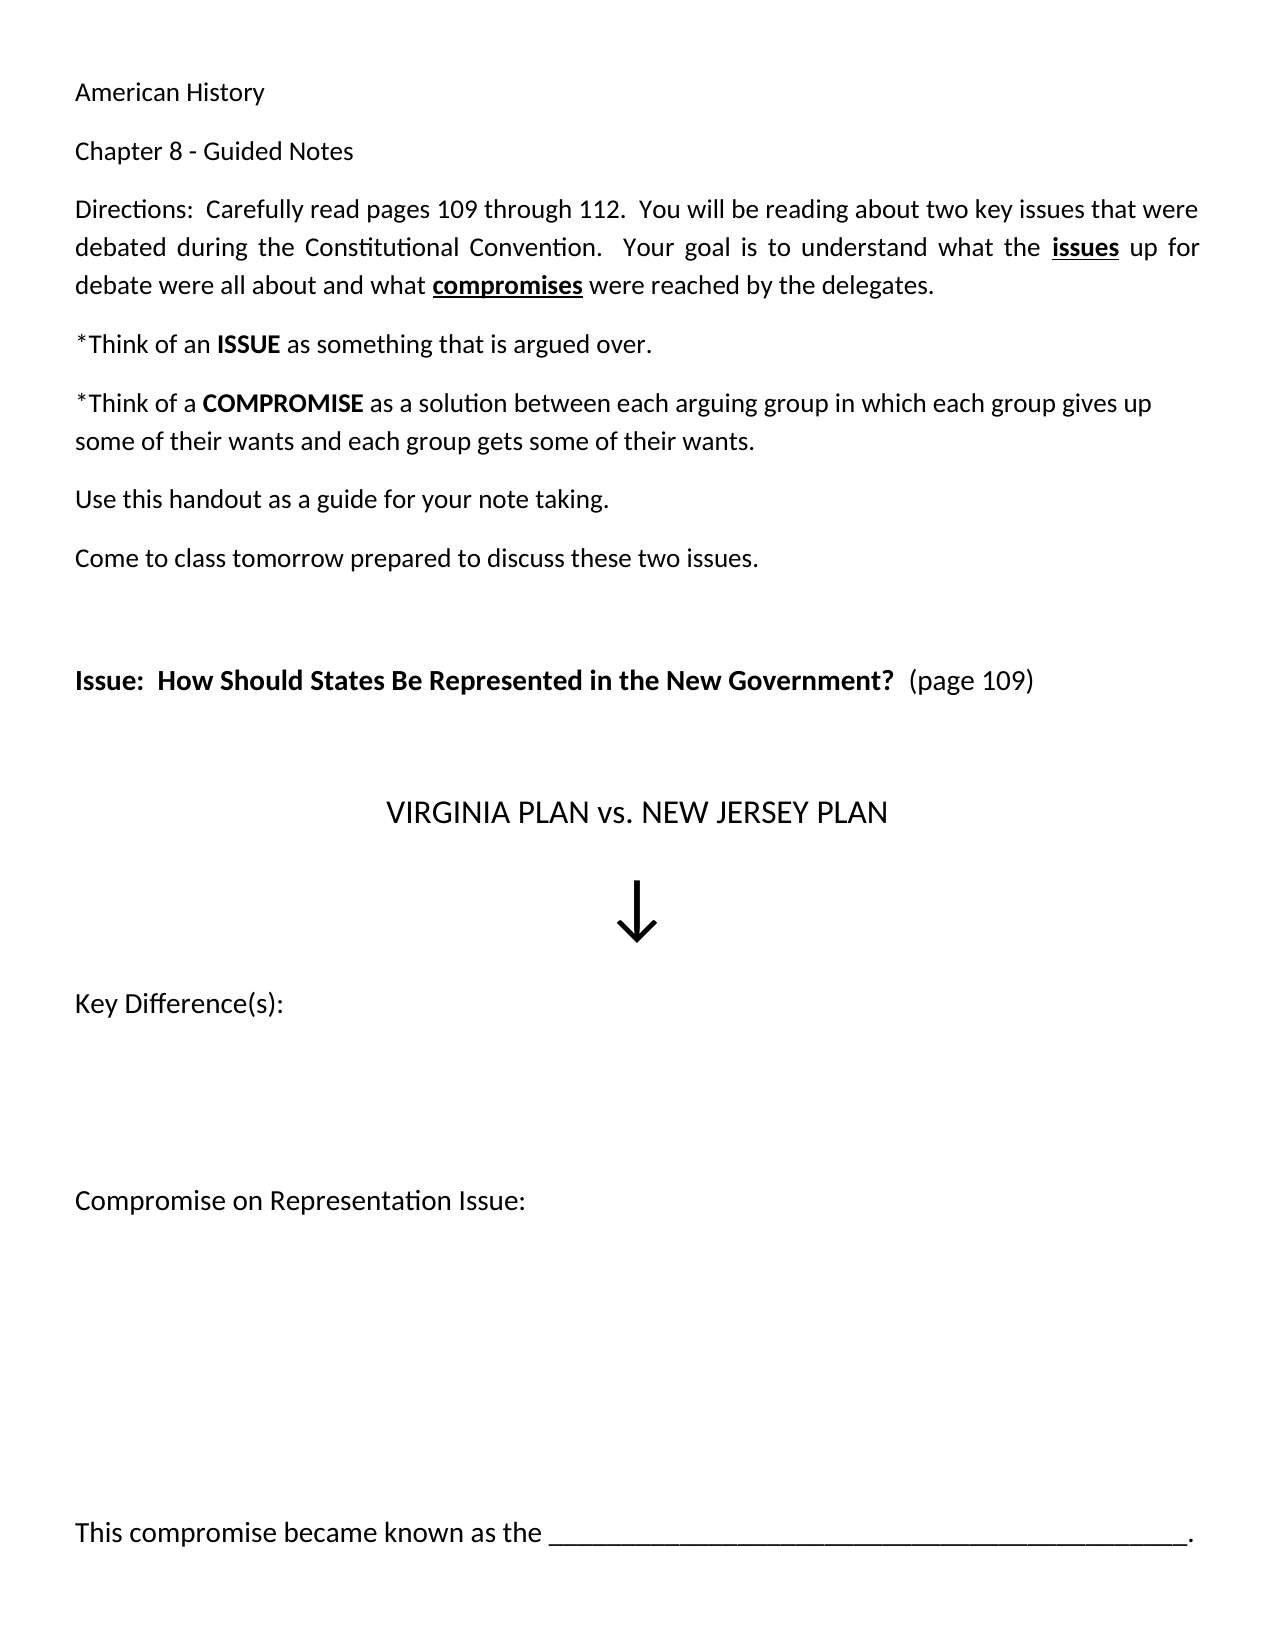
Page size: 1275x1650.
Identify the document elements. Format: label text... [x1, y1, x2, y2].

text Compromise on Representation Issue: [75, 1182, 1200, 1217]
text Directions: Carefully read pages 109 through 112. You will be reading about two key issues that were debated during the Constitutional Convention. Your goal is to understand what the issues up for debate were all about and what compromises were reached by the delegates. [75, 192, 1200, 301]
text This compromise became known as the ____________________________________________. [75, 1514, 1200, 1549]
text Use this handout as a guide for your note taking. [75, 482, 1200, 516]
text Come to class tomorrow prepared to discuss these two issues. [75, 541, 1200, 574]
text Chapter 8 - Guided Notes [75, 134, 1200, 167]
text American History [75, 75, 1200, 108]
text Issue: How Should States Be Represented in the New Government? (page 109) [75, 662, 1200, 697]
text VIRGINIA PLAN vs. NEW JERSEY PLAN [75, 791, 1200, 832]
text ↓ [75, 859, 1200, 950]
text *Think of an ISSUE as something that is argued over. [75, 327, 1200, 360]
text *Think of a COMPROMISE as a solution between each arguing group in which each group gives up some of their wants and each group gets some of their wants. [75, 386, 1200, 457]
text Key Difference(s): [75, 985, 1200, 1020]
